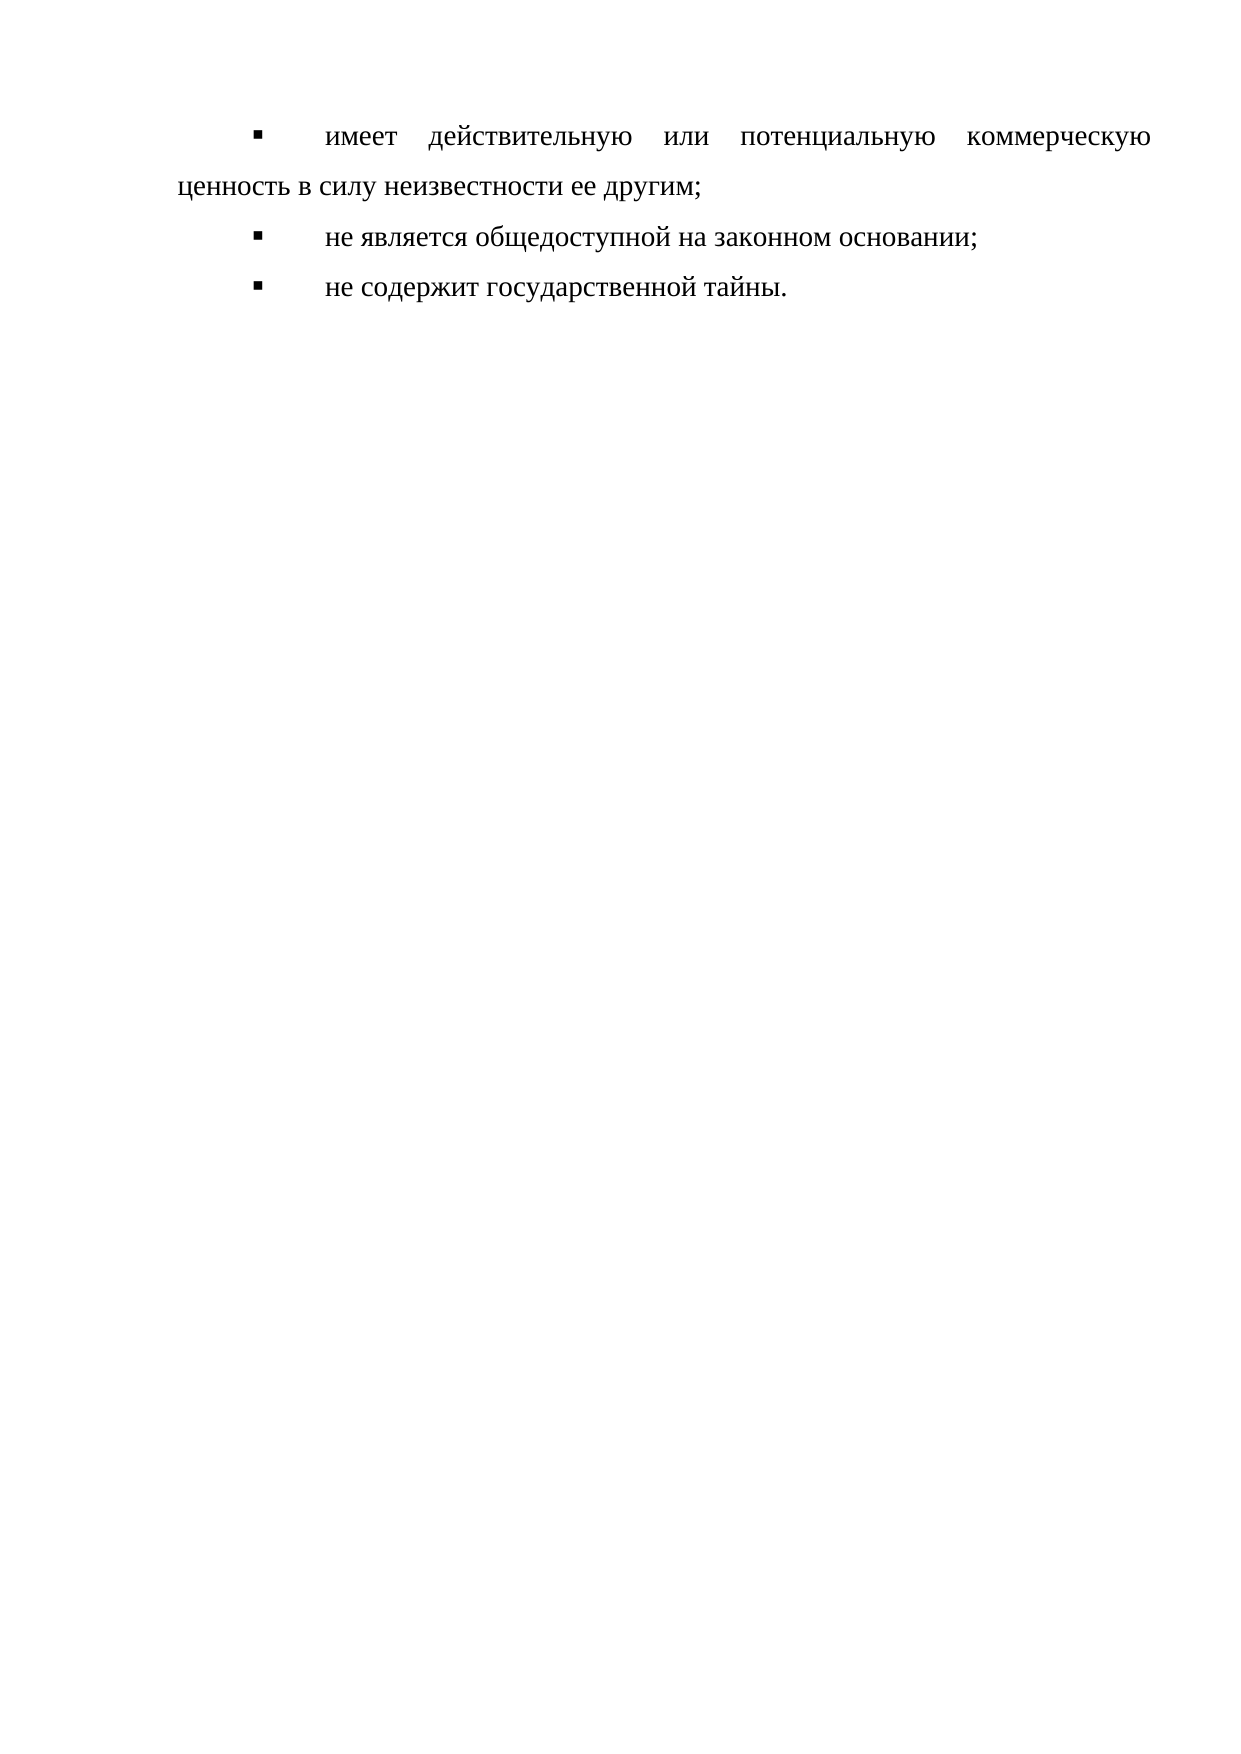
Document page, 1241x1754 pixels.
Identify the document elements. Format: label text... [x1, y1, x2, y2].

list имеет действительную или потенциальную коммерческую ценность в силу неизвестности ее другим; [177, 118, 1152, 202]
list не является общедоступной на законном основании; [177, 219, 1152, 252]
list не содержит государственной тайны. [177, 269, 1152, 303]
